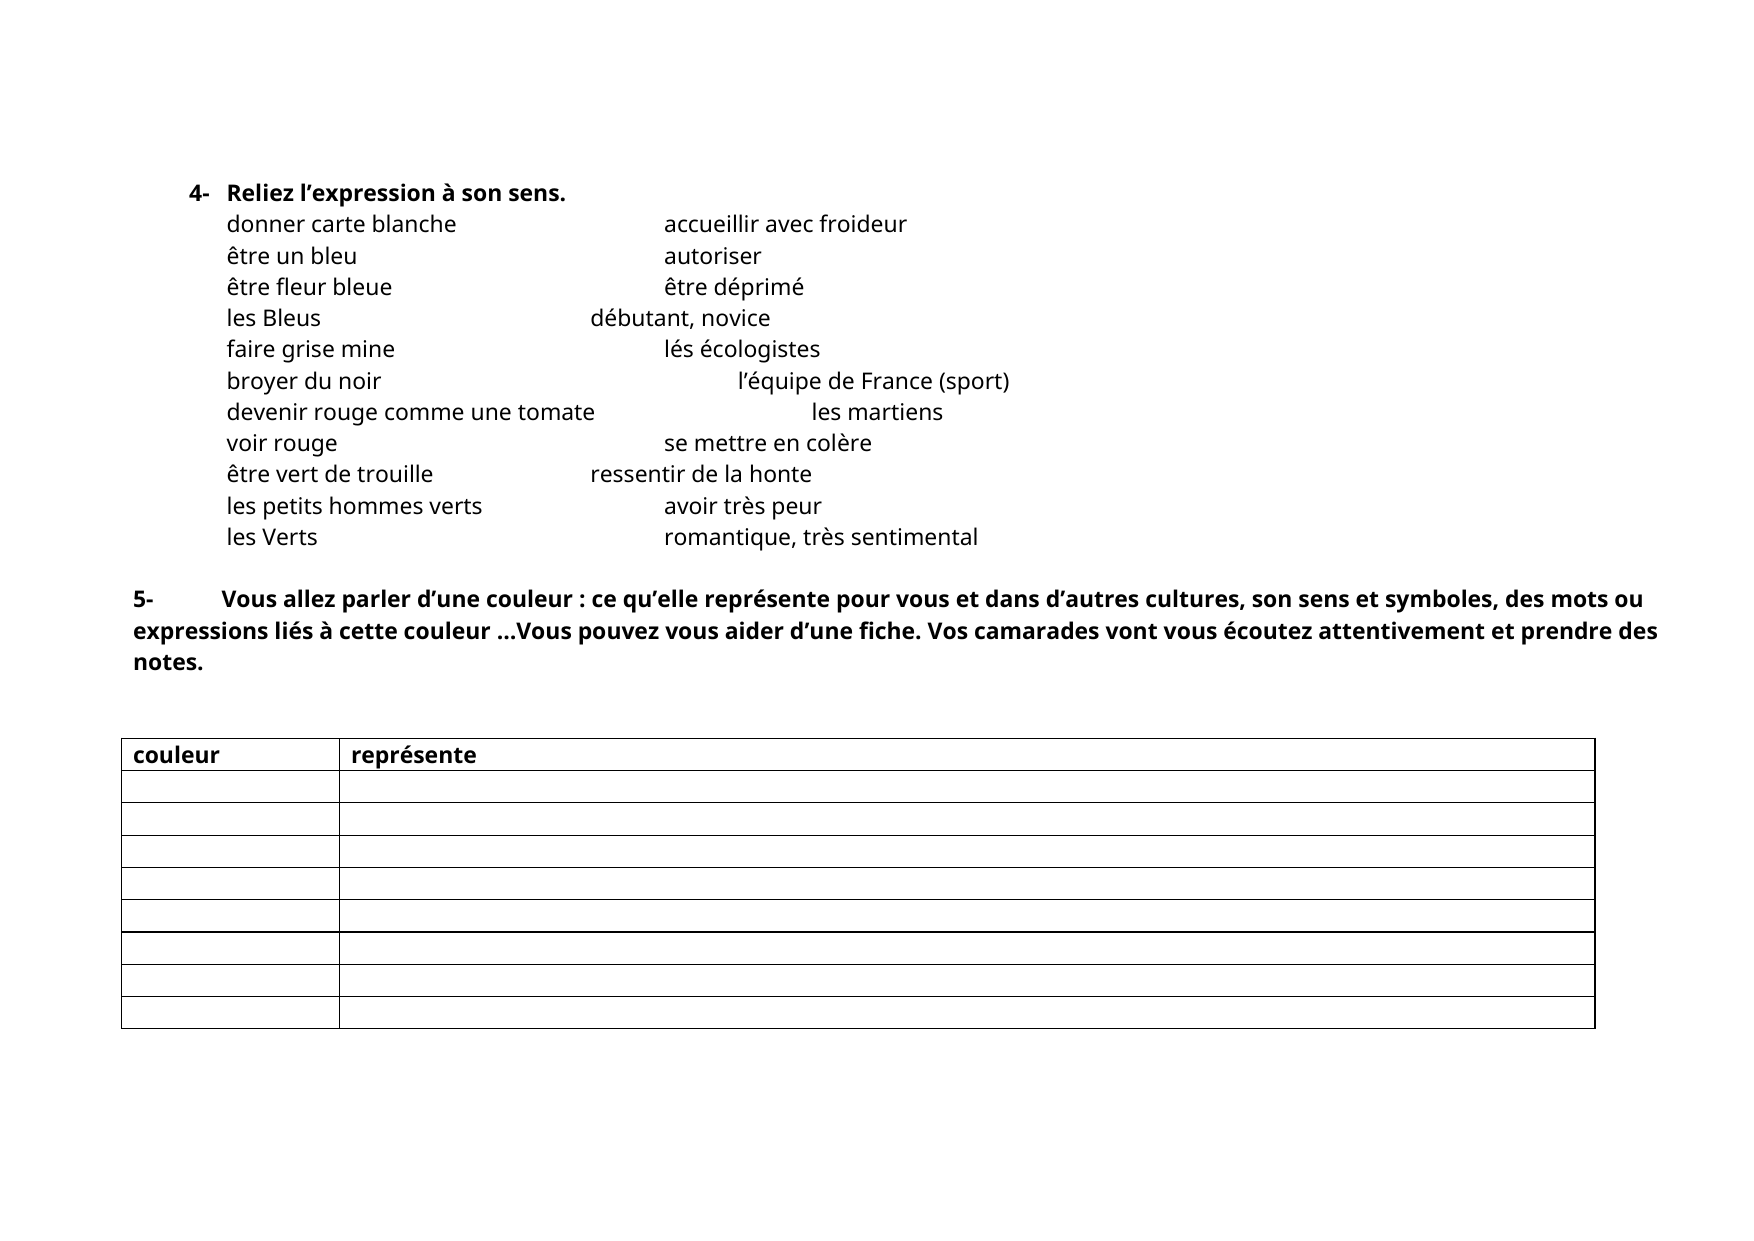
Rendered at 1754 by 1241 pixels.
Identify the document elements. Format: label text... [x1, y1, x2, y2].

list donner carte blanche accueillir avec froideur [226, 208, 1606, 240]
table_cell [340, 803, 1594, 834]
list faire grise mine lés écologistes [226, 333, 1606, 365]
table_cell [122, 965, 339, 996]
list devenir rouge comme une tomate les martiens [226, 396, 1606, 427]
table_cell [340, 771, 1594, 802]
list les petits hommes verts avoir très peur [226, 490, 1606, 521]
table_cell [122, 771, 339, 802]
table_cell [340, 836, 1594, 867]
table_cell [122, 803, 339, 834]
list être fleur bleue être déprimé [226, 271, 1606, 302]
table_cell [122, 933, 339, 964]
list broyer du noir l’équipe de France (sport) [226, 365, 1606, 396]
table_header couleur [122, 739, 339, 770]
table_cell [340, 900, 1594, 931]
list les Bleus débutant, novice [226, 302, 1606, 333]
list voir rouge se mettre en colère [226, 427, 1606, 458]
table_cell [122, 997, 339, 1028]
list les Verts romantique, très sentimental [226, 521, 1606, 552]
table_cell [340, 933, 1594, 964]
table_cell [122, 836, 339, 867]
list Vous allez parler d’une couleur : ce qu’elle représente pour vous et dans d’autres cultures, son sens et symboles, des mots ou expressions liés à cette couleur …Vous pouvez vous aider d’une fiche. Vos camarades vont vous écoutez attentivement et prendre des notes. [133, 583, 1710, 677]
table_cell [340, 868, 1594, 899]
list être un bleu autoriser [226, 240, 1606, 271]
table_cell [340, 965, 1594, 996]
table_header représente [340, 739, 1594, 770]
table_cell [122, 900, 339, 931]
table_cell [340, 997, 1594, 1028]
table_cell [122, 868, 339, 899]
list Reliez l’expression à son sens. [189, 177, 1606, 208]
list être vert de trouille ressentir de la honte [226, 458, 1606, 490]
